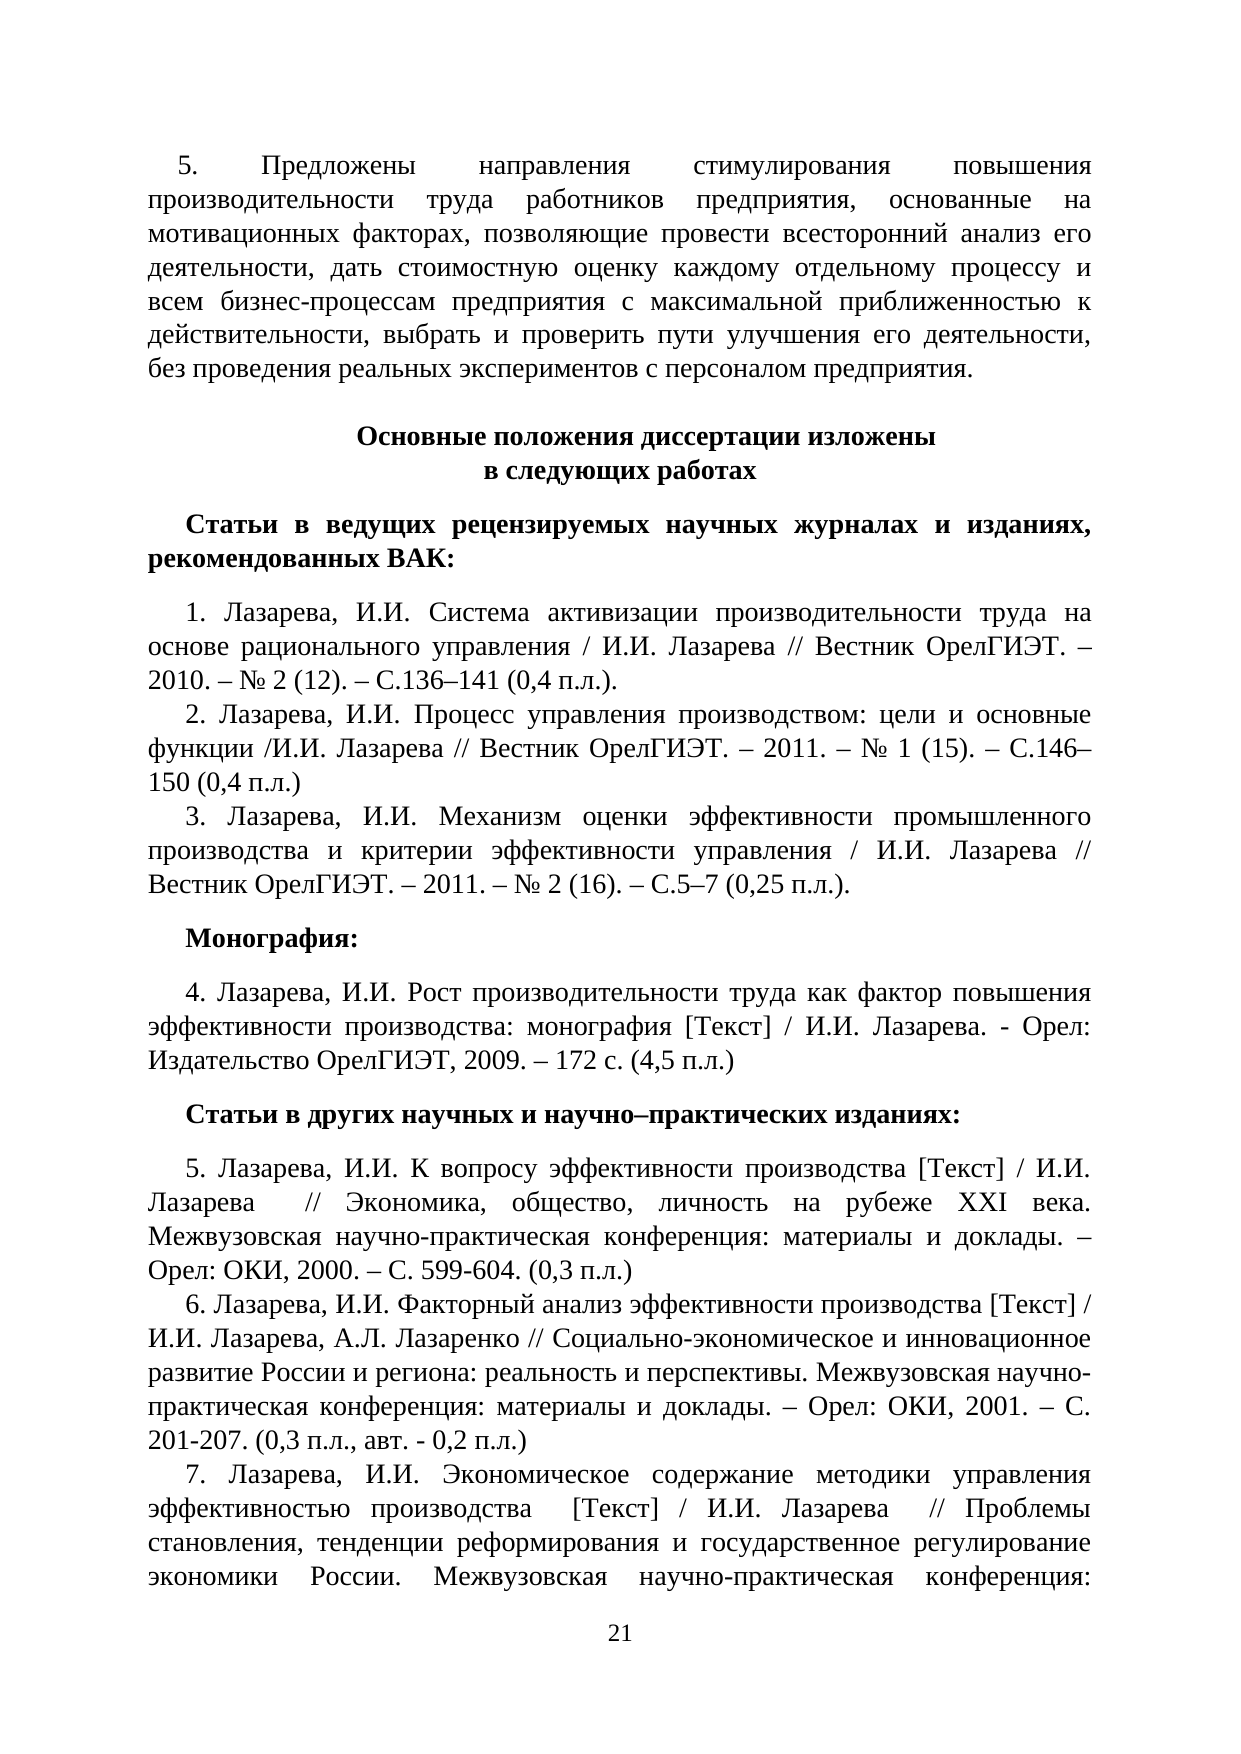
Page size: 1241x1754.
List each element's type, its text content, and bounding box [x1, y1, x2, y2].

text 1. Лазарева, И.И. Система активизации производительности труда на основе рационального управления / И.И. Лазарева // Вестник ОрелГИЭТ. – 2010. – № 2 (12). – С.136–141 (0,4 п.л.). [148, 595, 1092, 696]
text Статьи в ведущих рецензируемых научных журналах и изданиях, рекомендованных ВАК: [148, 507, 1092, 574]
text 3. Лазарева, И.И. Механизм оценки эффективности промышленного производства и критерии эффективности управления / И.И. Лазарева // Вестник ОрелГИЭТ. – 2011. – № 2 (16). – С.5–7 (0,25 п.л.). [148, 799, 1092, 899]
text 2. Лазарева, И.И. Процесс управления производством: цели и основные функции /И.И. Лазарева // Вестник ОрелГИЭТ. – 2011. – № 1 (15). – С.146–150 (0,4 п.л.) [148, 697, 1092, 798]
text 4. Лазарева, И.И. Рост производительности труда как фактор повышения эффективности производства: монография [Текст] / И.И. Лазарева. - Орел: Издательство ОрелГИЭТ, 2009. – 172 с. (4,5 п.л.) [148, 975, 1092, 1076]
text Основные положения диссертации изложены в следующих работах [148, 419, 1092, 486]
text 5. Лазарева, И.И. К вопросу эффективности производства [Текст] / И.И. Лазарева // Экономика, общество, личность на рубеже XXI века. Межвузовская научно-практическая конференция: материалы и доклады. – Орел: ОКИ, 2000. – С. 599-604. (0,3 п.л.) [148, 1151, 1092, 1286]
text Монография: [148, 921, 1092, 953]
text 6. Лазарева, И.И. Факторный анализ эффективности производства [Текст] / И.И. Лазарева, А.Л. Лазаренко // Социально-экономическое и инновационное развитие России и региона: реальность и перспективы. Межвузовская научно-практическая конференция: материалы и доклады. – Орел: ОКИ, 2001. – С. 201-207. (0,3 п.л., авт. - 0,2 п.л.) [148, 1287, 1092, 1455]
text Статьи в других научных и научно–практических изданиях: [148, 1097, 1092, 1129]
text 5. Предложены направления стимулирования повышения производительности труда работников предприятия, основанные на мотивационных факторах, позволяющие провести всесторонний анализ его деятельности, дать стоимостную оценку каждому отдельному процессу и всем бизнес-процессам предприятия с максимальной приближенностью к действительности, выбрать и проверить пути улучшения его деятельности, без проведения реальных экспериментов с персоналом предприятия. [148, 148, 1092, 384]
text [148, 1457, 1092, 1591]
